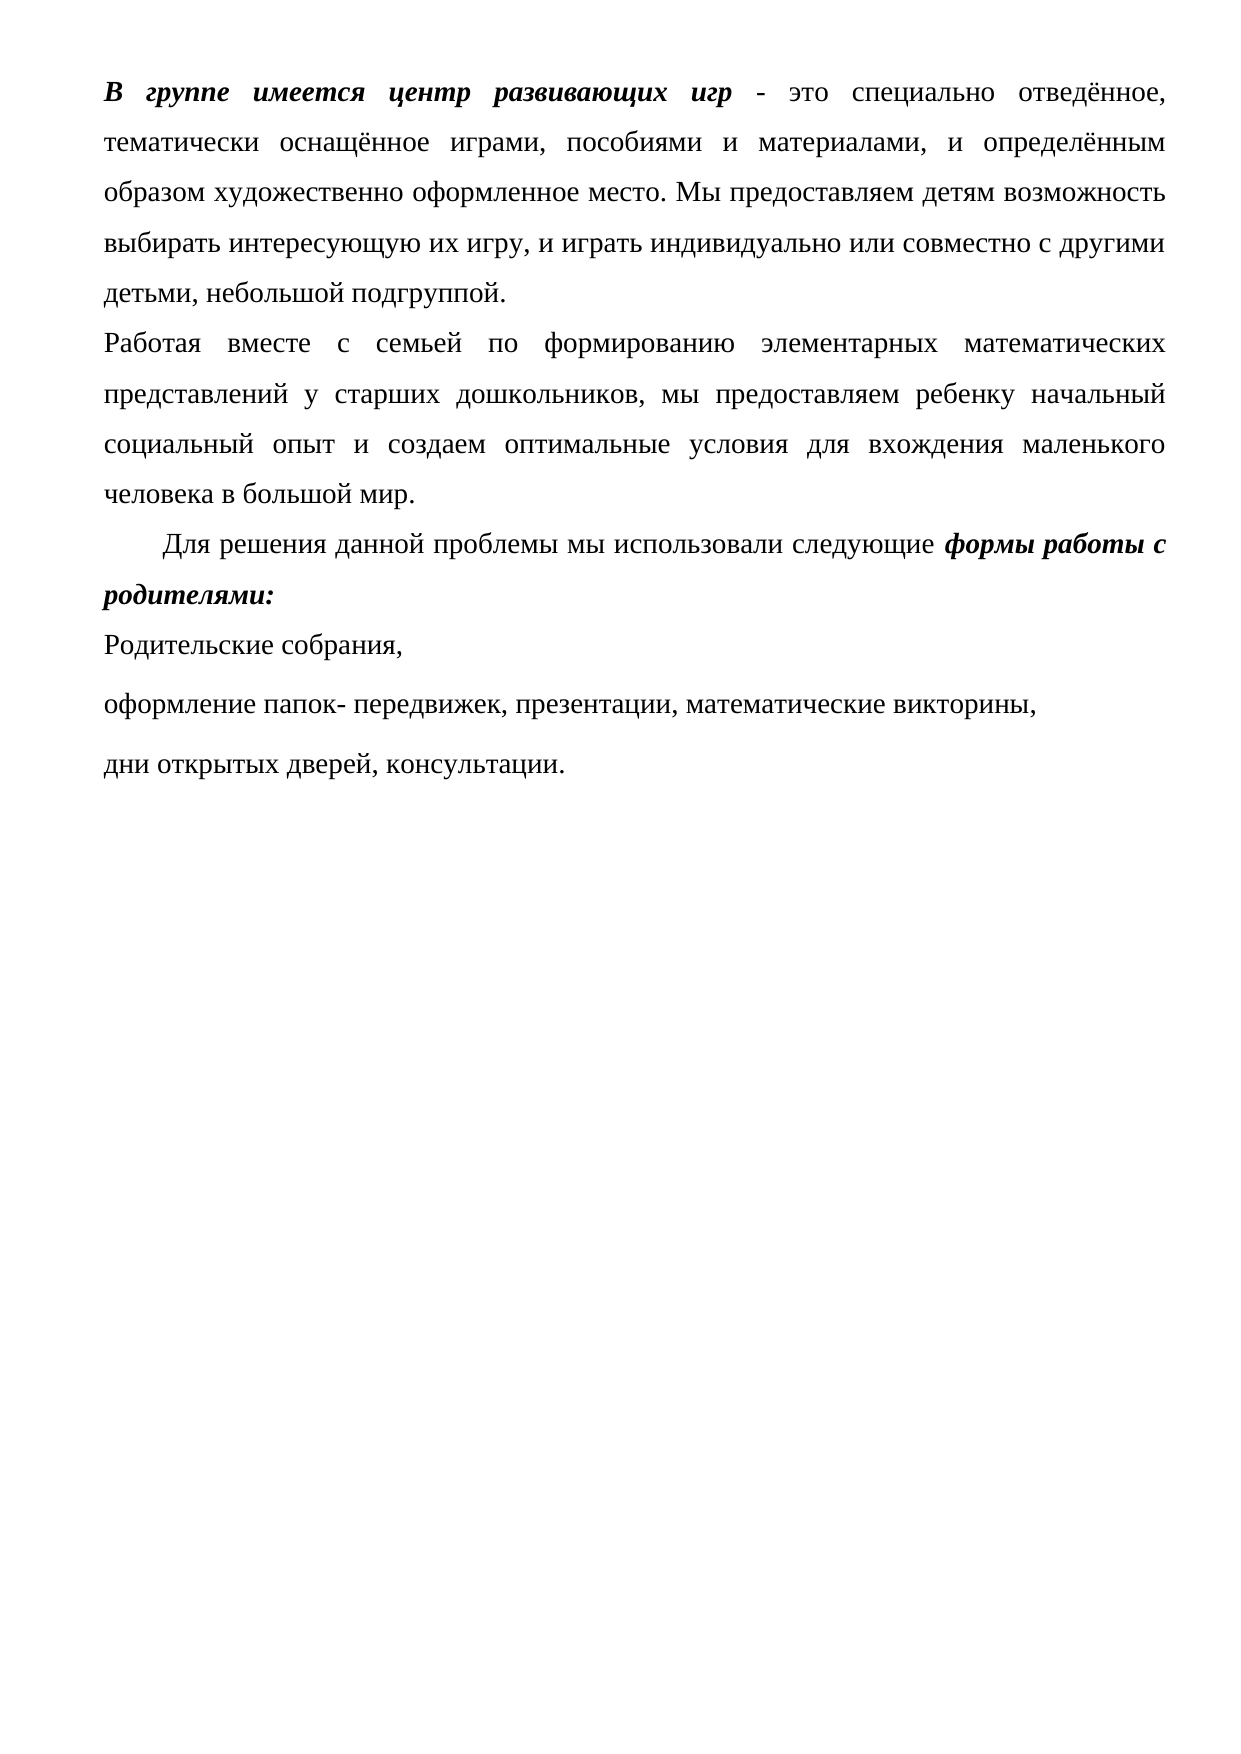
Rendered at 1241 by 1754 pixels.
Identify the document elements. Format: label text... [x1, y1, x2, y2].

text Для решения данной проблемы мы использовали следующие формы работы с родителями: [103, 527, 1167, 611]
text Работая вместе с семьей по формированию элементарных математических представлений у старших дошкольников, мы предоставляем ребенку начальный социальный опыт и создаем оптимальные условия для вхождения маленького человека в большой мир. [103, 325, 1167, 510]
text оформление папок- передвижек, презентации, математические викторины, [103, 687, 1167, 720]
text Родительские собрания, [103, 627, 1167, 661]
text дни открытых дверей, консультации. [103, 746, 1167, 779]
text В группе имеется центр развивающих игр - это специально отведённое, тематически оснащённое играми, пособиями и материалами, и определённым образом художественно оформленное место. Мы предоставляем детям возможность выбирать интересующую их игру, и играть индивидуально или совместно с другими детьми, небольшой подгруппой. [103, 74, 1167, 309]
